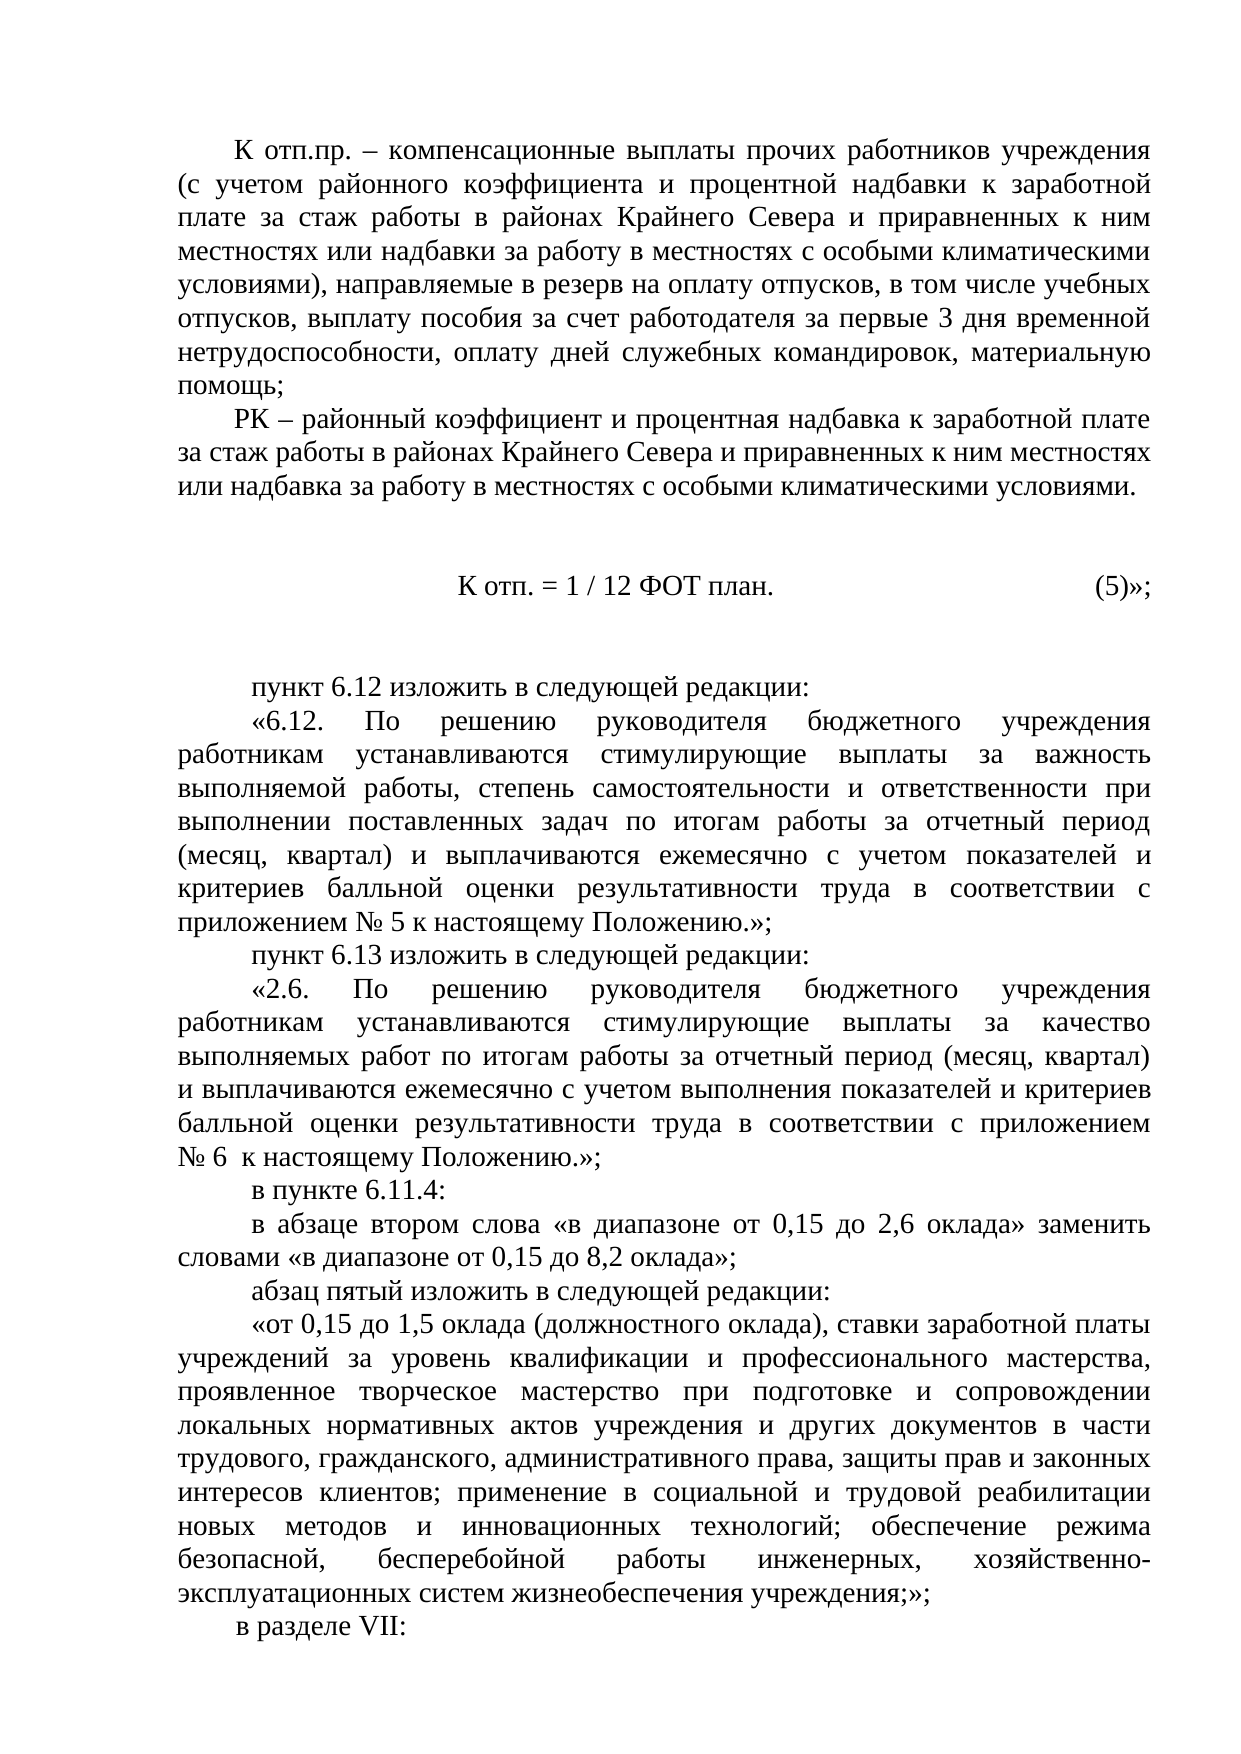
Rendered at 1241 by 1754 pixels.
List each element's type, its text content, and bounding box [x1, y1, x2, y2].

text пункт 6.12 изложить в следующей редакции: [177, 669, 1152, 703]
text «2.6. По решению руководителя бюджетного учреждения работникам устанавливаются стимулирующие выплаты за качество выполняемых работ по итогам работы за отчетный период (месяц, квартал) и выплачиваются ежемесячно с учетом выполнения показателей и критериев балльной оценки результативности труда в соответствии с приложением № 6 к настоящему Положению.»; [177, 971, 1152, 1172]
text в пункте 6.11.4: [177, 1172, 1152, 1206]
text абзац пятый изложить в следующей редакции: [177, 1273, 1152, 1306]
text РК – районный коэффициент и процентная надбавка к заработной плате за стаж работы в районах Крайнего Севера и приравненных к ним местностях или надбавка за работу в местностях с особыми климатическими условиями. [177, 401, 1152, 501]
text пункт 6.13 изложить в следующей редакции: [177, 937, 1152, 971]
title в разделе VII: [177, 1608, 1152, 1642]
text «6.12. По решению руководителя бюджетного учреждения работникам устанавливаются стимулирующие выплаты за важность выполняемой работы, степень самостоятельности и ответственности при выполнении поставленных задач по итогам работы за отчетный период (месяц, квартал) и выплачиваются ежемесячно с учетом показателей и критериев балльной оценки результативности труда в соответствии с приложением № 5 к настоящему Положению.»; [177, 703, 1152, 937]
text К отп.пр. – компенсационные выплаты прочих работников учреждения (с учетом районного коэффициента и процентной надбавки к заработной плате за стаж работы в районах Крайнего Севера и приравненных к ним местностях или надбавки за работу в местностях с особыми климатическими условиями), направляемые в резерв на оплату отпусков, в том числе учебных отпусков, выплату пособия за счет работодателя за первые 3 дня временной нетрудоспособности, оплату дней служебных командировок, материальную помощь; [177, 132, 1152, 401]
text «от 0,15 до 1,5 оклада (должностного оклада), ставки заработной платы учреждений за уровень квалификации и профессионального мастерства, проявленное творческое мастерство при подготовке и сопровождении локальных нормативных актов учреждения и других документов в части трудового, гражданского, административного права, защиты прав и законных интересов клиентов; применение в социальной и трудовой реабилитации новых методов и инновационных технологий; обеспечение режима безопасной, бесперебойной работы инженерных, хозяйственно-эксплуатационных систем жизнеобеспечения учреждения;»; [177, 1306, 1152, 1608]
text К отп. = 1 / 12 ФОТ план. (5)»; [177, 568, 1152, 602]
text в абзаце втором слова «в диапазоне от 0,15 до 2,6 оклада» заменить словами «в диапазоне от 0,15 до 8,2 оклада»; [177, 1206, 1152, 1273]
